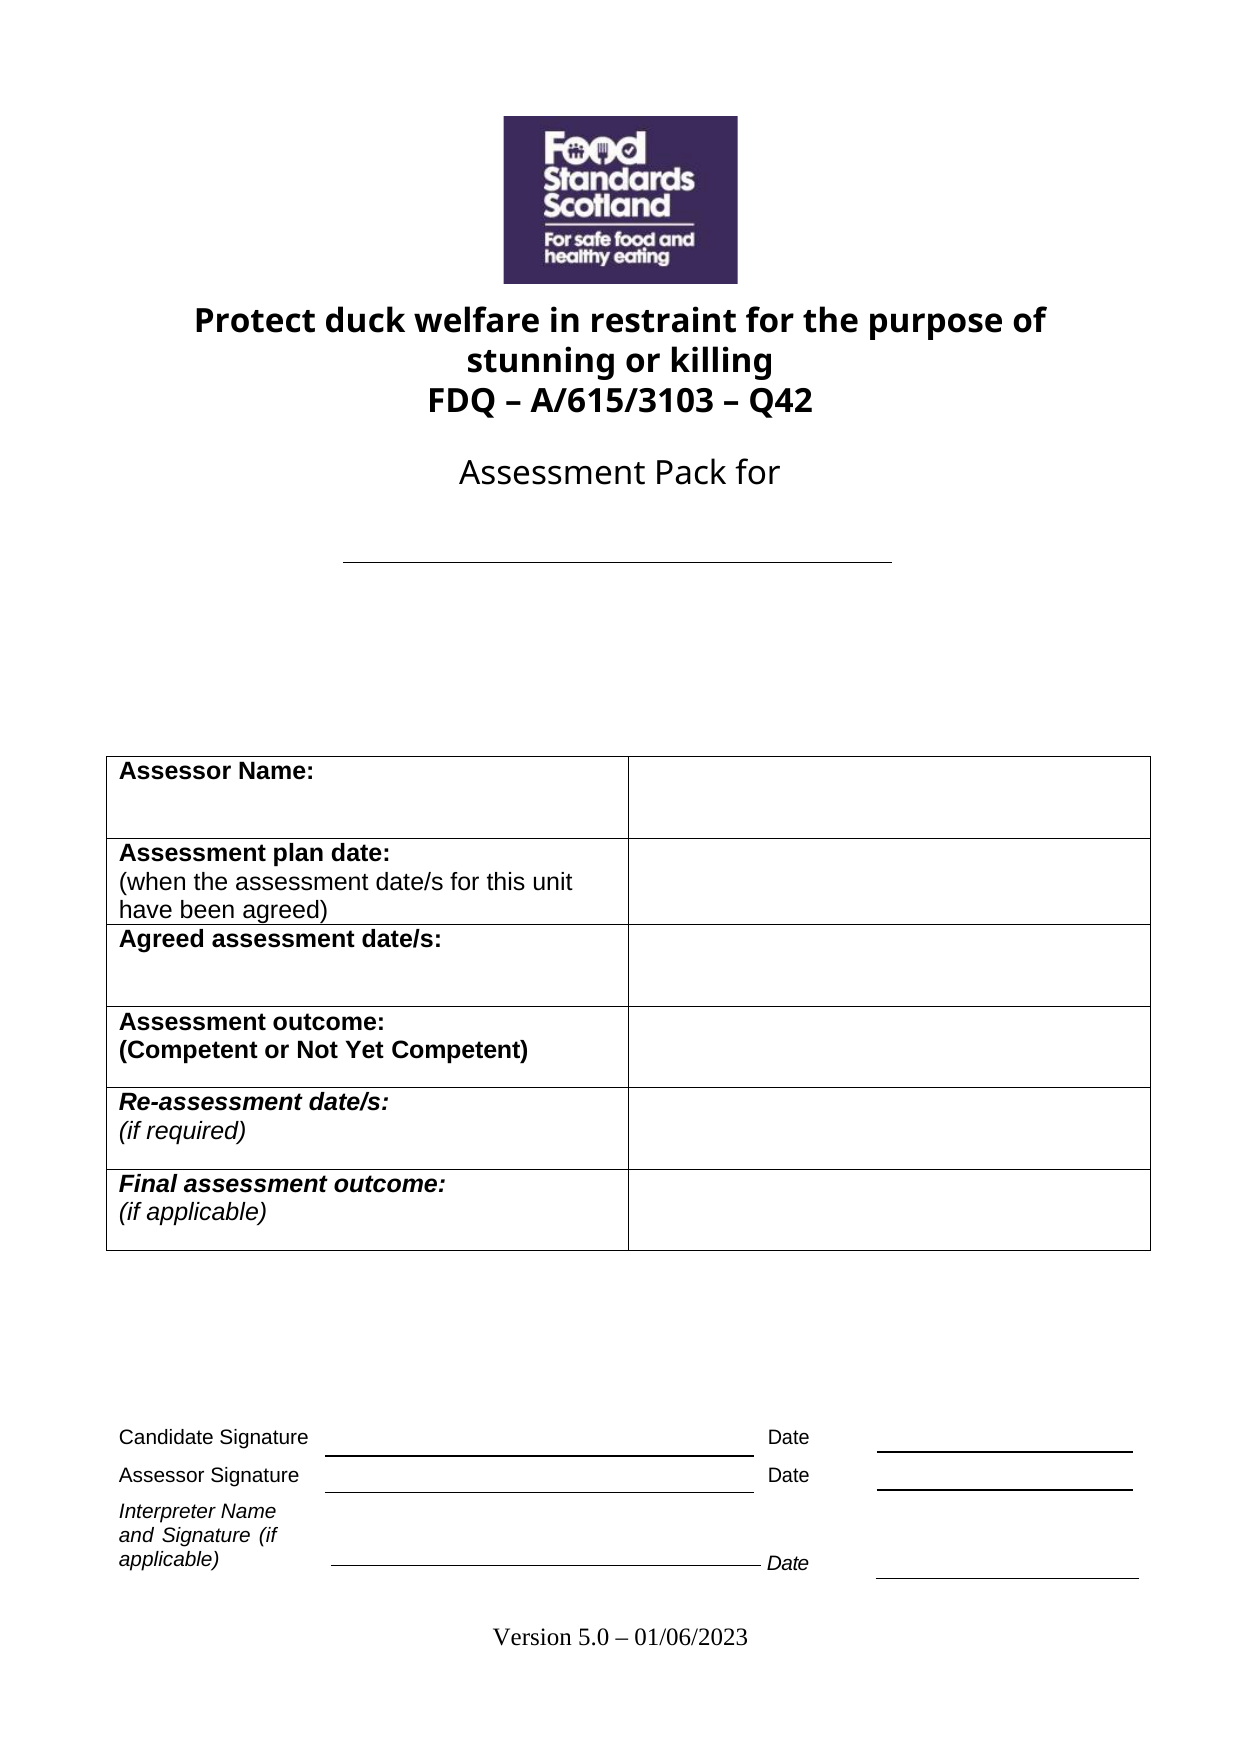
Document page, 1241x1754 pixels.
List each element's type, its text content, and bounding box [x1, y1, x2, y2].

text Protect duck welfare in restraint for the purpose of stunning or killing [130, 300, 1110, 380]
table_cell [629, 1170, 1150, 1250]
table_cell Assessment outcome: (Competent or Not Yet Competent) [107, 1007, 628, 1087]
table_header Assessor Name: [107, 757, 628, 837]
text Assessment Pack for [130, 449, 1110, 494]
table_cell [629, 839, 1150, 924]
table_cell [629, 1088, 1150, 1168]
table_cell [629, 1007, 1150, 1087]
table_header [629, 757, 1150, 837]
table_cell Re-assessment date/s: (if required) [107, 1088, 628, 1168]
text FDQ – A/615/3103 – Q42 [130, 380, 1110, 420]
table_cell [629, 925, 1150, 1006]
table_cell Final assessment outcome: (if applicable) [107, 1170, 628, 1250]
table_cell Assessment plan date: (when the assessment date/s for this unit have been agreed) [107, 839, 628, 924]
table_cell Agreed assessment date/s: [107, 925, 628, 1006]
picture [503, 116, 738, 284]
